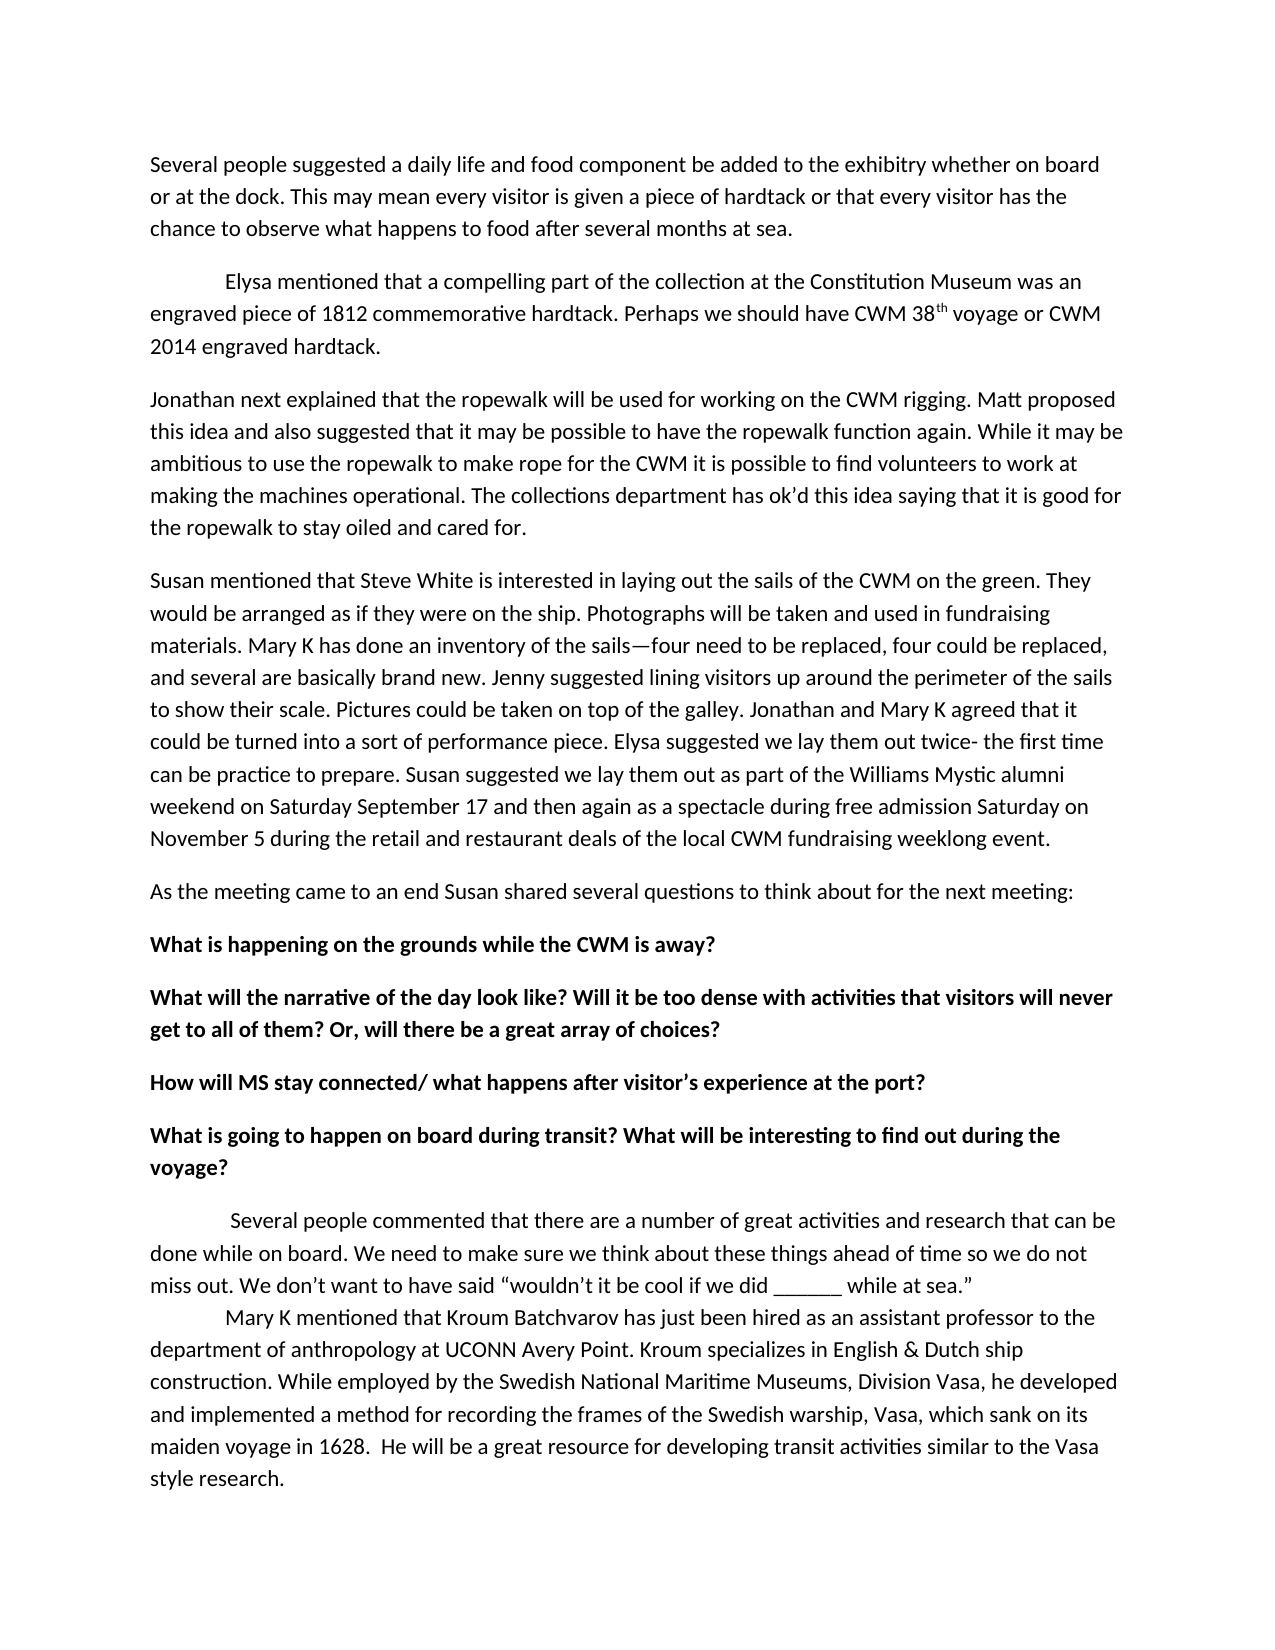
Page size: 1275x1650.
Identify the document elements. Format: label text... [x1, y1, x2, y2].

text As the meeting came to an end Susan shared several questions to think about for the next meeting: [150, 877, 1125, 905]
text Jonathan next explained that the ropewalk will be used for working on the CWM rigging. Matt proposed this idea and also suggested that it may be possible to have the ropewalk function again. While it may be ambitious to use the ropewalk to make rope for the CWM it is possible to find volunteers to work at making the machines operational. The collections department has ok’d this idea saying that it is good for the ropewalk to stay oiled and cared for. [150, 385, 1125, 542]
text What is happening on the grounds while the CWM is away? [150, 930, 1125, 958]
text Susan mentioned that Steve White is interested in laying out the sails of the CWM on the green. They would be arranged as if they were on the ship. Photographs will be taken and used in fundraising materials. Mary K has done an inventory of the sails—four need to be replaced, four could be replaced, and several are basically brand new. Jenny suggested lining visitors up around the perimeter of the sails to show their scale. Pictures could be taken on top of the galley. Jonathan and Mary K agreed that it could be turned into a sort of performance piece. Elysa suggested we lay them out twice- the first time can be practice to prepare. Susan suggested we lay them out as part of the Williams Mystic alumni weekend on Saturday September 17 and then again as a spectacle during free admission Saturday on November 5 during the retail and restaurant deals of the local CWM fundraising weeklong event. [150, 567, 1125, 852]
text What is going to happen on board during transit? What will be interesting to find out during the voyage? [150, 1121, 1125, 1182]
text Mary K mentioned that Kroum Batchvarov has just been hired as an assistant professor to the department of anthropology at UCONN Avery Point. Kroum specializes in English & Dutch ship construction. While employed by the Swedish National Maritime Museums, Division Vasa, he developed and implemented a method for recording the frames of the Swedish warship, Vasa, which sank on its maiden voyage in 1628. He will be a great resource for developing transit activities similar to the Vasa style research. [150, 1303, 1125, 1492]
text Several people commented that there are a number of great activities and research that can be done while on board. We need to make sure we think about these things ahead of time so we do not miss out. We don’t want to have said “wouldn’t it be cool if we did ______ while at sea.” [150, 1207, 1125, 1299]
text What will the narrative of the day look like? Will it be too dense with activities that visitors will never get to all of them? Or, will there be a great array of choices? [150, 983, 1125, 1043]
text Elysa mentioned that a compelling part of the collection at the Constitution Museum was an engraved piece of 1812 commemorative hardtack. Perhaps we should have CWM 38th voyage or CWM 2014 engraved hardtack. [150, 267, 1125, 360]
text Several people suggested a daily life and food component be added to the exhibitry whether on board or at the dock. This may mean every visitor is given a piece of hardtack or that every visitor has the chance to observe what happens to food after several months at sea. [150, 150, 1125, 242]
text How will MS stay connected/ what happens after visitor’s experience at the port? [150, 1068, 1125, 1096]
